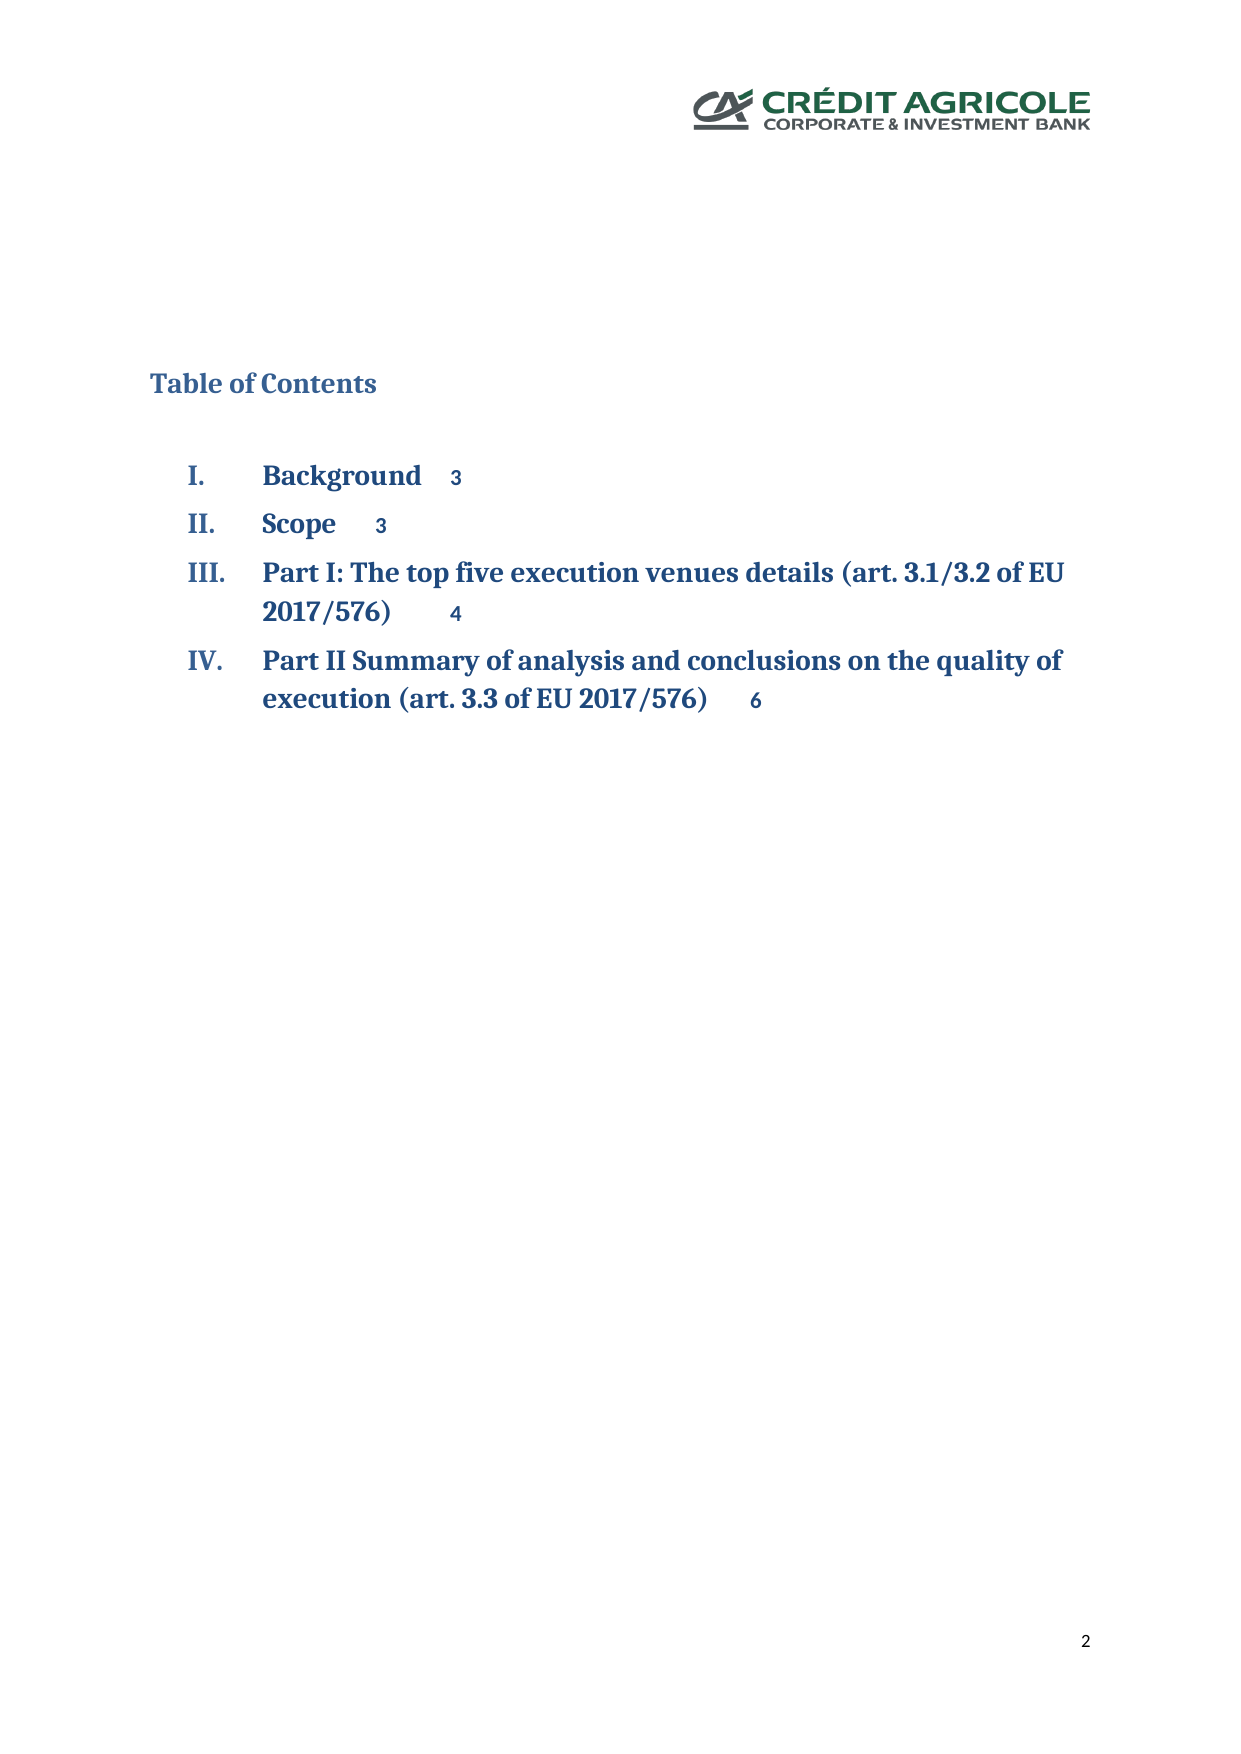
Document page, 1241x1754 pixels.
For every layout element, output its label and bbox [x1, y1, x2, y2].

picture [693, 86, 1091, 130]
